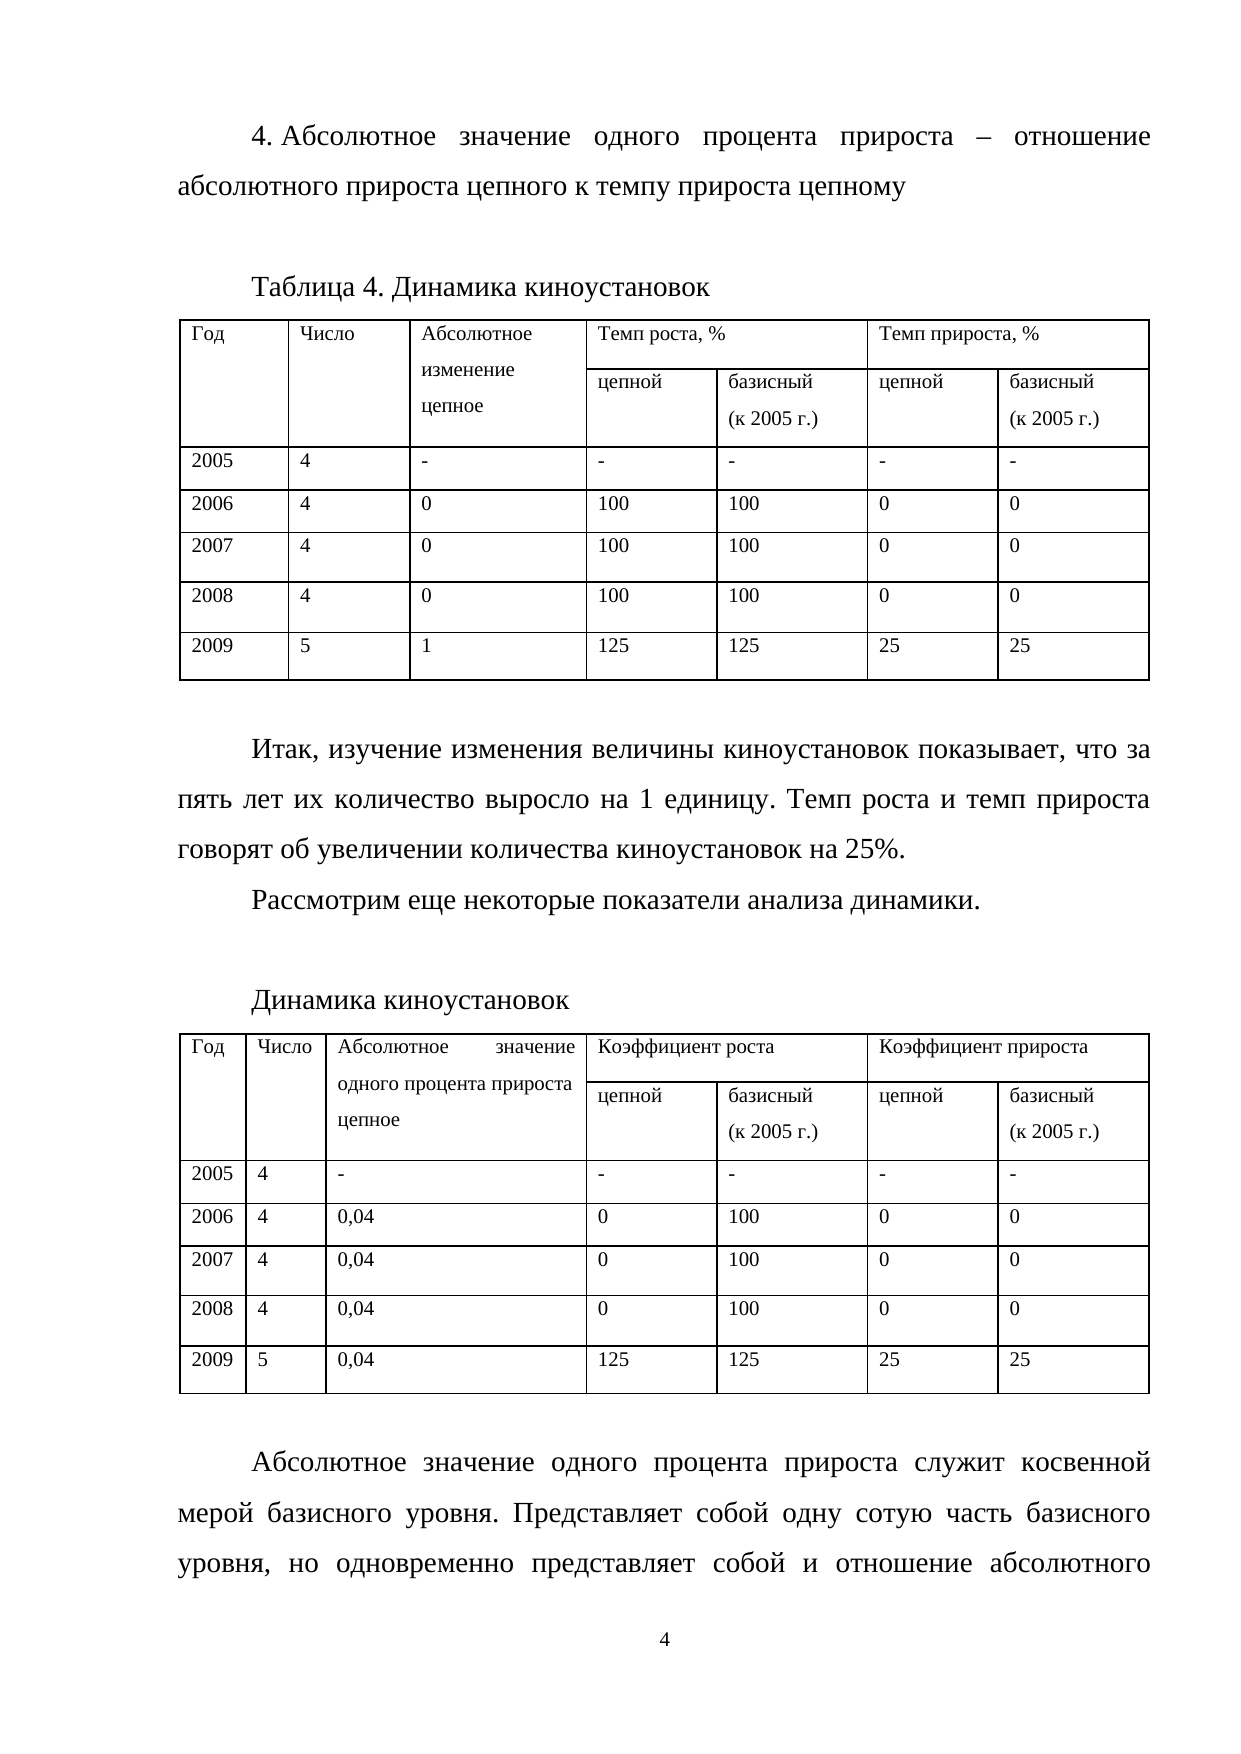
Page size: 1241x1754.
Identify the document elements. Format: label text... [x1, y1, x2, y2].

table_cell 125 [718, 1347, 867, 1392]
table_header Число [247, 1035, 325, 1159]
table_cell - [718, 448, 867, 489]
table_cell 2008 [181, 1296, 245, 1345]
table_cell - [327, 1161, 586, 1202]
table_cell 0,04 [327, 1204, 586, 1245]
table_cell 0 [999, 583, 1148, 632]
list Абсолютное значение одного процента прироста – отношение абсолютного прироста цепного к темпу прироста цепному [177, 118, 1152, 202]
table_cell 0 [999, 1204, 1148, 1245]
table_cell 100 [587, 583, 716, 632]
table_cell 25 [999, 1347, 1148, 1392]
table_cell - [999, 1161, 1148, 1202]
table_cell 0 [868, 583, 997, 632]
table_cell 0 [587, 1247, 716, 1294]
table_header Коэффициент роста [587, 1035, 867, 1081]
table_cell 4 [289, 448, 409, 489]
table_cell 0 [587, 1296, 716, 1345]
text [177, 1444, 1152, 1578]
table_cell 0,04 [327, 1296, 586, 1345]
table_cell - [999, 448, 1148, 489]
table_cell - [868, 448, 997, 489]
table_cell 25 [999, 633, 1148, 679]
table_cell 2009 [181, 633, 288, 679]
table_cell 2005 [181, 1161, 245, 1202]
table_cell 0 [587, 1204, 716, 1245]
table_cell базисный (к 2005 г.) [718, 370, 867, 446]
table_cell цепной [587, 370, 716, 446]
table_cell 0 [411, 491, 586, 532]
table_cell 0 [999, 1296, 1148, 1345]
table_header Абсолютное значение одного процента прироста цепное [327, 1035, 586, 1159]
table_cell 0 [999, 491, 1148, 532]
table_header Год [181, 321, 288, 446]
table_cell 4 [247, 1247, 325, 1294]
table_cell 0,04 [327, 1247, 586, 1294]
table_cell - [587, 1161, 716, 1202]
table_cell 125 [587, 1347, 716, 1392]
table_cell 4 [247, 1161, 325, 1202]
table_cell 0 [999, 1247, 1148, 1294]
table_cell 125 [718, 633, 867, 679]
table_cell 4 [289, 491, 409, 532]
table_cell 5 [289, 633, 409, 679]
table_cell 2005 [181, 448, 288, 489]
table_cell 25 [868, 633, 997, 679]
table_cell 100 [587, 491, 716, 532]
table_cell 0 [411, 533, 586, 581]
table_cell 4 [247, 1204, 325, 1245]
table_cell 100 [718, 1247, 867, 1294]
table_cell 2006 [181, 491, 288, 532]
table_cell 4 [289, 583, 409, 632]
text Динамика киноустановок [177, 982, 1152, 1016]
table_cell 125 [587, 633, 716, 679]
table_cell базисный (к 2005 г.) [999, 370, 1148, 446]
table_cell 100 [718, 533, 867, 581]
table_cell 2009 [181, 1347, 245, 1392]
table_header Коэффициент прироста [868, 1035, 1148, 1081]
table_cell цепной [868, 370, 997, 446]
table_cell 2007 [181, 1247, 245, 1294]
table_cell базисный (к 2005 г.) [999, 1083, 1148, 1159]
table_cell 0 [868, 1204, 997, 1245]
table_cell 2006 [181, 1204, 245, 1245]
table_cell - [718, 1161, 867, 1202]
table_header Темп роста, % [587, 321, 867, 368]
table_cell 5 [247, 1347, 325, 1392]
table_cell 1 [411, 633, 586, 679]
table_cell 100 [587, 533, 716, 581]
table_header Число [289, 321, 409, 446]
table_cell 0 [868, 533, 997, 581]
table_cell 2008 [181, 583, 288, 632]
table_cell 100 [718, 1204, 867, 1245]
table_cell 4 [247, 1296, 325, 1345]
text Итак, изучение изменения величины киноустановок показывает, что за пять лет их количество выросло на 1 единицу. Темп роста и темп прироста говорят об увеличении количества киноустановок на 25%. [177, 731, 1152, 865]
table_cell - [587, 448, 716, 489]
text Рассмотрим еще некоторые показатели анализа динамики. [177, 882, 1152, 915]
table_header Абсолютное изменение цепное [411, 321, 586, 446]
table_header Год [181, 1035, 245, 1159]
table_cell - [868, 1161, 997, 1202]
table_cell цепной [868, 1083, 997, 1159]
table_cell 2007 [181, 533, 288, 581]
table_cell 0 [868, 491, 997, 532]
table_cell 100 [718, 583, 867, 632]
table_header Темп прироста, % [868, 321, 1148, 368]
table_cell 4 [289, 533, 409, 581]
table_cell базисный (к 2005 г.) [718, 1083, 867, 1159]
table_cell цепной [587, 1083, 716, 1159]
table_cell 0 [411, 583, 586, 632]
table_cell 0 [868, 1296, 997, 1345]
text Таблица 4. Динамика киноустановок [177, 269, 1152, 303]
table_cell 0 [999, 533, 1148, 581]
table_cell 0,04 [327, 1347, 586, 1392]
table_cell 0 [868, 1247, 997, 1294]
table_cell - [411, 448, 586, 489]
table_cell 100 [718, 491, 867, 532]
table_cell 100 [718, 1296, 867, 1345]
table_cell 25 [868, 1347, 997, 1392]
